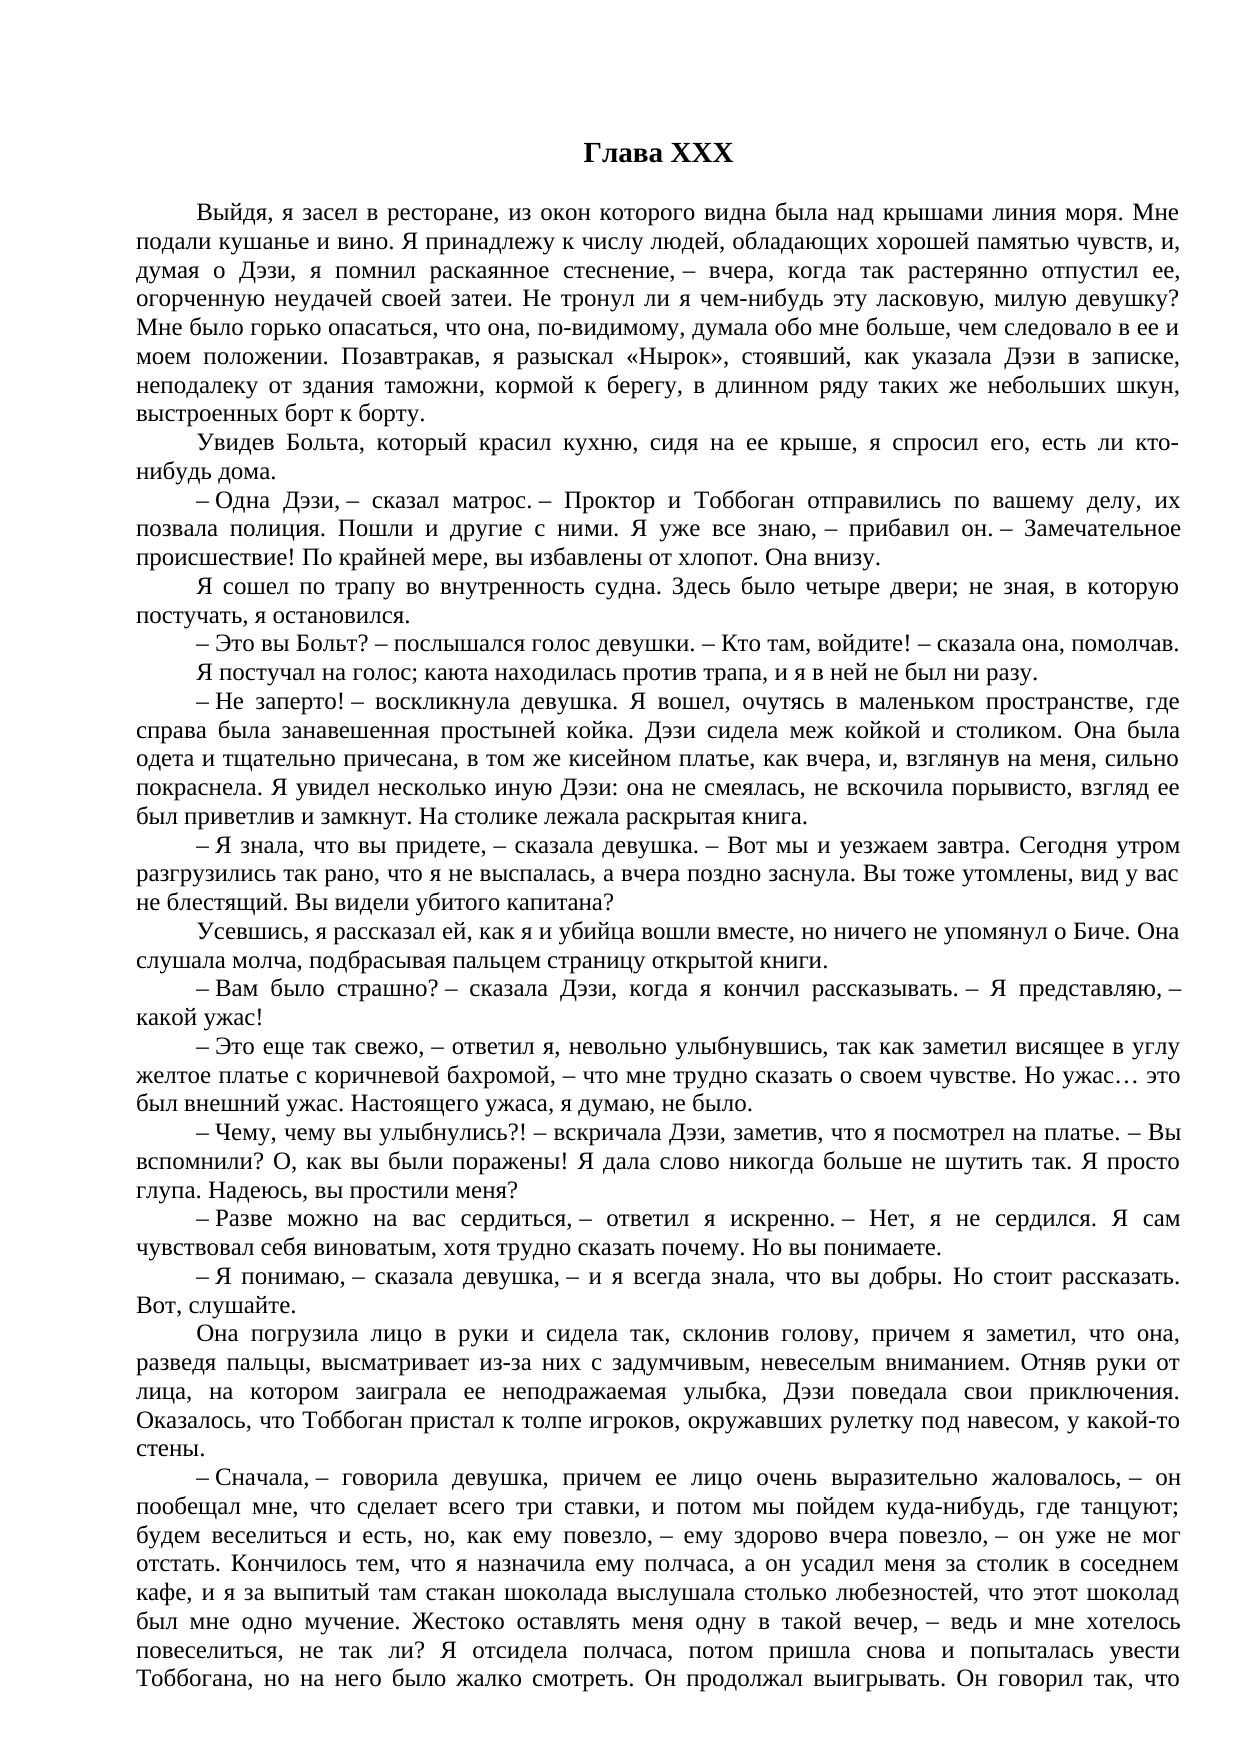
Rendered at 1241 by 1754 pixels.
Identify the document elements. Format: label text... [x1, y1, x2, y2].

text Выйдя, я засел в ресторане, из окон которого видна была над крышами линия моря. Мне подали кушанье и вино. Я принадлежу к числу людей, обладающих хорошей памятью чувств, и, думая о Дэзи, я помнил раскаянное стеснение, – вчера, когда так растерянно отпустил ее, огорченную неудачей своей затеи. Не тронул ли я чем-нибудь эту ласковую, милую девушку? Мне было горько опасаться, что она, по-видимому, думала обо мне больше, чем следовало в ее и моем положении. Позавтракав, я разыскал «Нырок», стоявший, как указала Дэзи в записке, неподалеку от здания таможни, кормой к берегу, в длинном ряду таких же небольших шкун, выстроенных борт к борту. [136, 197, 1181, 427]
text Увидев Больта, который красил кухню, сидя на ее крыше, я спросил его, есть ли кто-нибудь дома. [136, 427, 1181, 485]
text – Разве можно на вас сердиться, – ответил я искренно. – Нет, я не сердился. Я сам чувствовал себя виноватым, хотя трудно сказать почему. Но вы понимаете. [136, 1203, 1181, 1261]
text Я сошел по трапу во внутренность судна. Здесь было четыре двери; не зная, в которую постучать, я остановился. [136, 571, 1181, 628]
text – Это вы Больт? – послышался голос девушки. – Кто там, войдите! – сказала она, помолчав. [136, 628, 1181, 657]
text – Не заперто! – воскликнула девушка. Я вошел, очутясь в маленьком пространстве, где справа была занавешенная простыней койка. Дэзи сидела меж койкой и столиком. Она была одета и тщательно причесана, в том же кисейном платье, как вчера, и, взглянув на меня, сильно покраснела. Я увидел несколько иную Дэзи: она не смеялась, не вскочила порывисто, взгляд ее был приветлив и замкнут. На столике лежала раскрытая книга. [136, 686, 1181, 830]
text – Одна Дэзи, – сказал матрос. – Проктор и Тоббоган отправились по вашему делу, их позвала полиция. Пошли и другие с ними. Я уже все знаю, – прибавил он. – Замечательное происшествие! По крайней мере, вы избавлены от хлопот. Она внизу. [136, 485, 1181, 571]
text – Я понимаю, – сказала девушка, – и я всегда знала, что вы добры. Но стоит рассказать. Вот, слушайте. [136, 1261, 1181, 1318]
text – Вам было страшно? – сказала Дэзи, когда я кончил рассказывать. – Я представляю, – какой ужас! [136, 973, 1181, 1031]
text – Чему, чему вы улыбнулись?! – вскричала Дэзи, заметив, что я посмотрел на платье. – Вы вспомнили? О, как вы были поражены! Я дала слово никогда больше не шутить так. Я просто глупа. Надеюсь, вы простили меня? [136, 1117, 1181, 1203]
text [136, 1462, 1181, 1692]
text Усевшись, я рассказал ей, как я и убийца вошли вместе, но ничего не упомянул о Биче. Она слушала молча, подбрасывая пальцем страницу открытой книги. [136, 916, 1181, 973]
text – Это еще так свежо, – ответил я, невольно улыбнувшись, так как заметил висящее в углу желтое платье с коричневой бахромой, – что мне трудно сказать о своем чувстве. Но ужас… это был внешний ужас. Настоящего ужаса, я думаю, не было. [136, 1031, 1181, 1117]
text Она погрузила лицо в руки и сидела так, склонив голову, причем я заметил, что она, разведя пальцы, высматривает из-за них с задумчивым, невеселым вниманием. Отняв руки от лица, на котором заиграла ее неподражаемая улыбка, Дэзи поведала свои приключения. Оказалось, что Тоббоган пристал к толпе игроков, окружавших рулетку под навесом, у какой-то стены. [136, 1318, 1181, 1462]
text Я постучал на голос; каюта находилась против трапа, и я в ней не был ни разу. [136, 657, 1181, 686]
text – Я знала, что вы придете, – сказала девушка. – Вот мы и уезжаем завтра. Сегодня утром разгрузились так рано, что я не выспалась, а вчера поздно заснула. Вы тоже утомлены, вид у вас не блестящий. Вы видели убитого капитана? [136, 830, 1181, 916]
subtitle Глава XXX [136, 135, 1181, 168]
